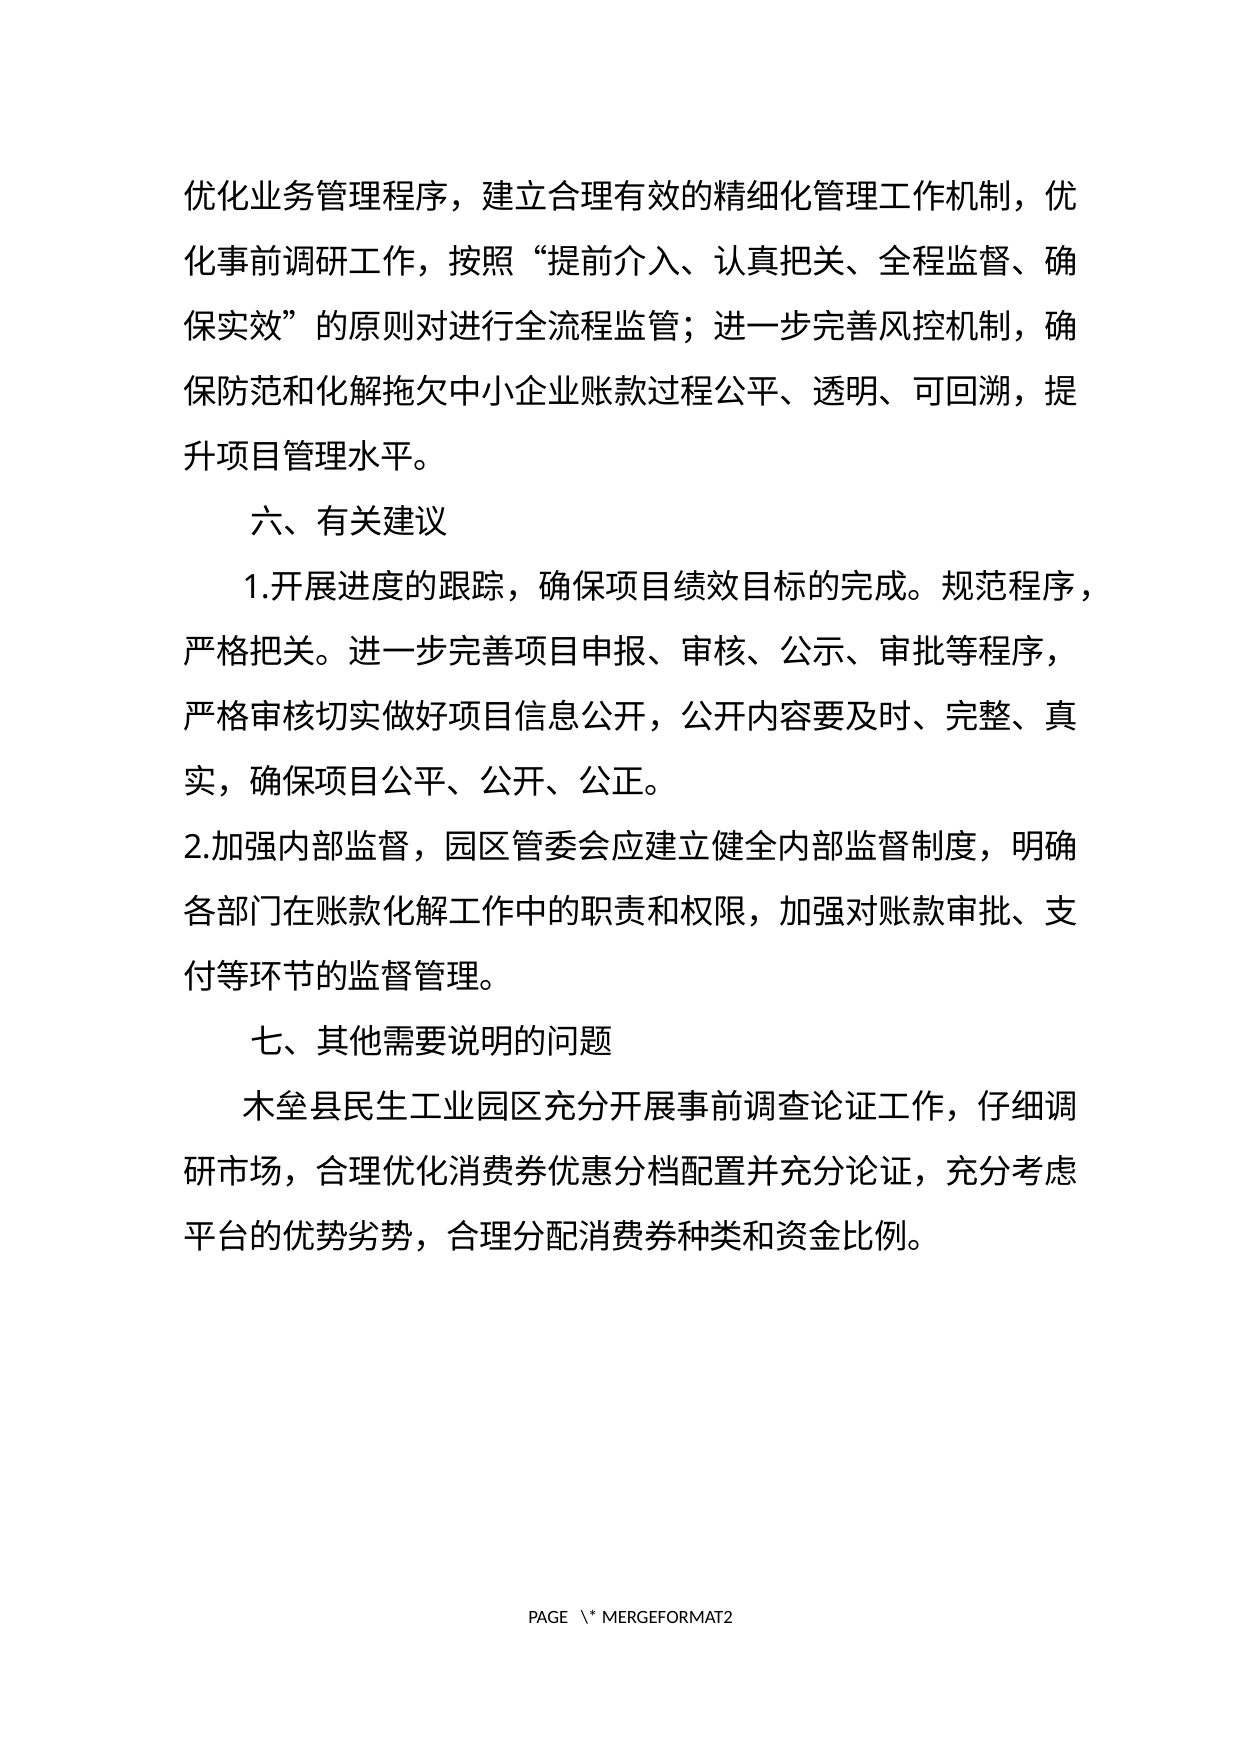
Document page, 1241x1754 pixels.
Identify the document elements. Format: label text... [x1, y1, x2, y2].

text 六、有关建议 [183, 487, 1078, 552]
text 木垒县民生工业园区充分开展事前调查论证工作，仔细调研市场，合理优化消费券优惠分档配置并充分论证，充分考虑平台的优势劣势，合理分配消费券种类和资金比例。 [183, 1072, 1078, 1267]
text 七、其他需要说明的问题 [183, 1007, 1078, 1072]
text 1.开展进度的跟踪，确保项目绩效目标的完成。规范程序，严格把关。进一步完善项目申报、审核、公示、审批等程序，严格审核切实做好项目信息公开，公开内容要及时、完整、真实，确保项目公平、公开、公正。 2.加强内部监督，园区管委会应建立健全内部监督制度，明确各部门在账款化解工作中的职责和权限，加强对账款审批、支付等环节的监督管理。 [183, 552, 1078, 1007]
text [183, 162, 1078, 487]
